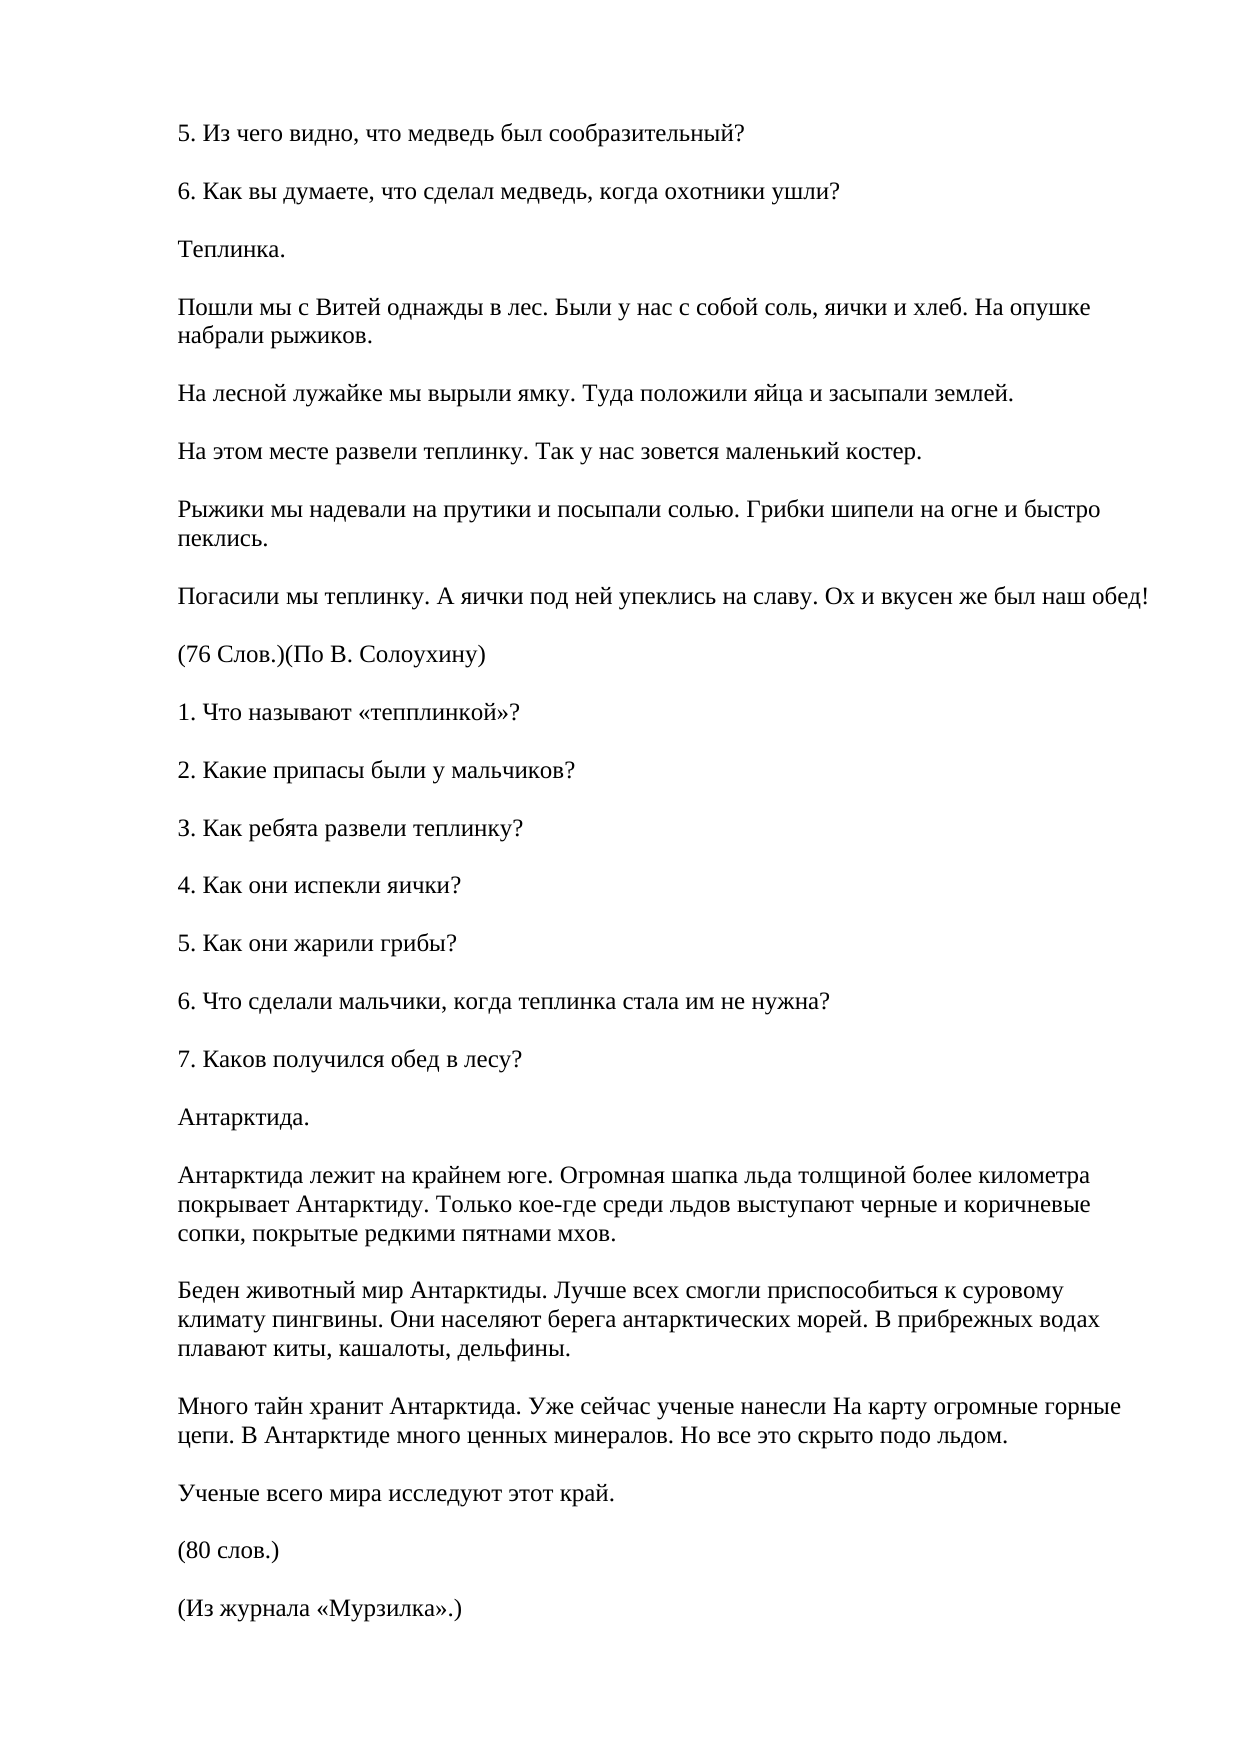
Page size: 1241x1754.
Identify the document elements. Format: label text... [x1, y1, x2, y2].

text Антарктида. [177, 1102, 1152, 1131]
text На лесной лужайке мы вырыли ямку. Туда положили яйца и засыпали землей. [177, 378, 1152, 407]
text 6. Как вы думаете, что сделал медведь, когда охотники ушли? [177, 176, 1152, 205]
text Много тайн хранит Антарктида. Уже сейчас ученые нанесли На карту огромные горные цепи. В Антарктиде много ценных минералов. Но все это скрыто подо льдом. [177, 1391, 1152, 1448]
text 1. Что называют «тепплинкой»? [177, 697, 1152, 726]
text 2. Какие припасы были у мальчиков? [177, 755, 1152, 783]
text На этом месте развели теплинку. Так у нас зовется маленький костер. [177, 436, 1152, 465]
text 4. Как они испекли яички? [177, 871, 1152, 899]
text (80 слов.) [177, 1536, 1152, 1564]
text Антарктида лежит на крайнем юге. Огромная шапка льда толщиной более километра покрывает Антарктиду. Только кое-где среди льдов выступают черные и коричневые сопки, покрытые редкими пятнами мхов. [177, 1160, 1152, 1246]
text 6. Что сделали мальчики, когда теплинка стала им не нужна? [177, 986, 1152, 1015]
text 7. Каков получился обед в лесу? [177, 1044, 1152, 1073]
text З. Как ребята развели теплинку? [177, 813, 1152, 841]
text Погасили мы теплинку. А яички под ней упеклись на славу. Ох и вкусен же был наш обед! [177, 581, 1152, 610]
text Беден животный мир Антарктиды. Лучше всех смогли приспособиться к суровому климату пингвины. Они населяют берега антарктических морей. В прибрежных водах плавают киты, кашалоты, дельфины. [177, 1276, 1152, 1362]
text Рыжики мы надевали на прутики и посыпали солью. Грибки шипели на огне и быстро пеклись. [177, 494, 1152, 552]
text (76 Слов.)(По В. Солоухину) [177, 639, 1152, 668]
text 5. Из чего видно, что медведь был сообразительный? [177, 118, 1152, 147]
text Теплинка. [177, 234, 1152, 263]
text (Из журнала «Мурзилка».) [177, 1593, 1152, 1622]
text Ученые всего мира исследуют этот край. [177, 1478, 1152, 1506]
text Пошли мы с Витей однажды в лес. Были у нас с собой соль, яички и хлеб. На опушке набрали рыжиков. [177, 292, 1152, 349]
text 5. Как они жарили грибы? [177, 928, 1152, 957]
